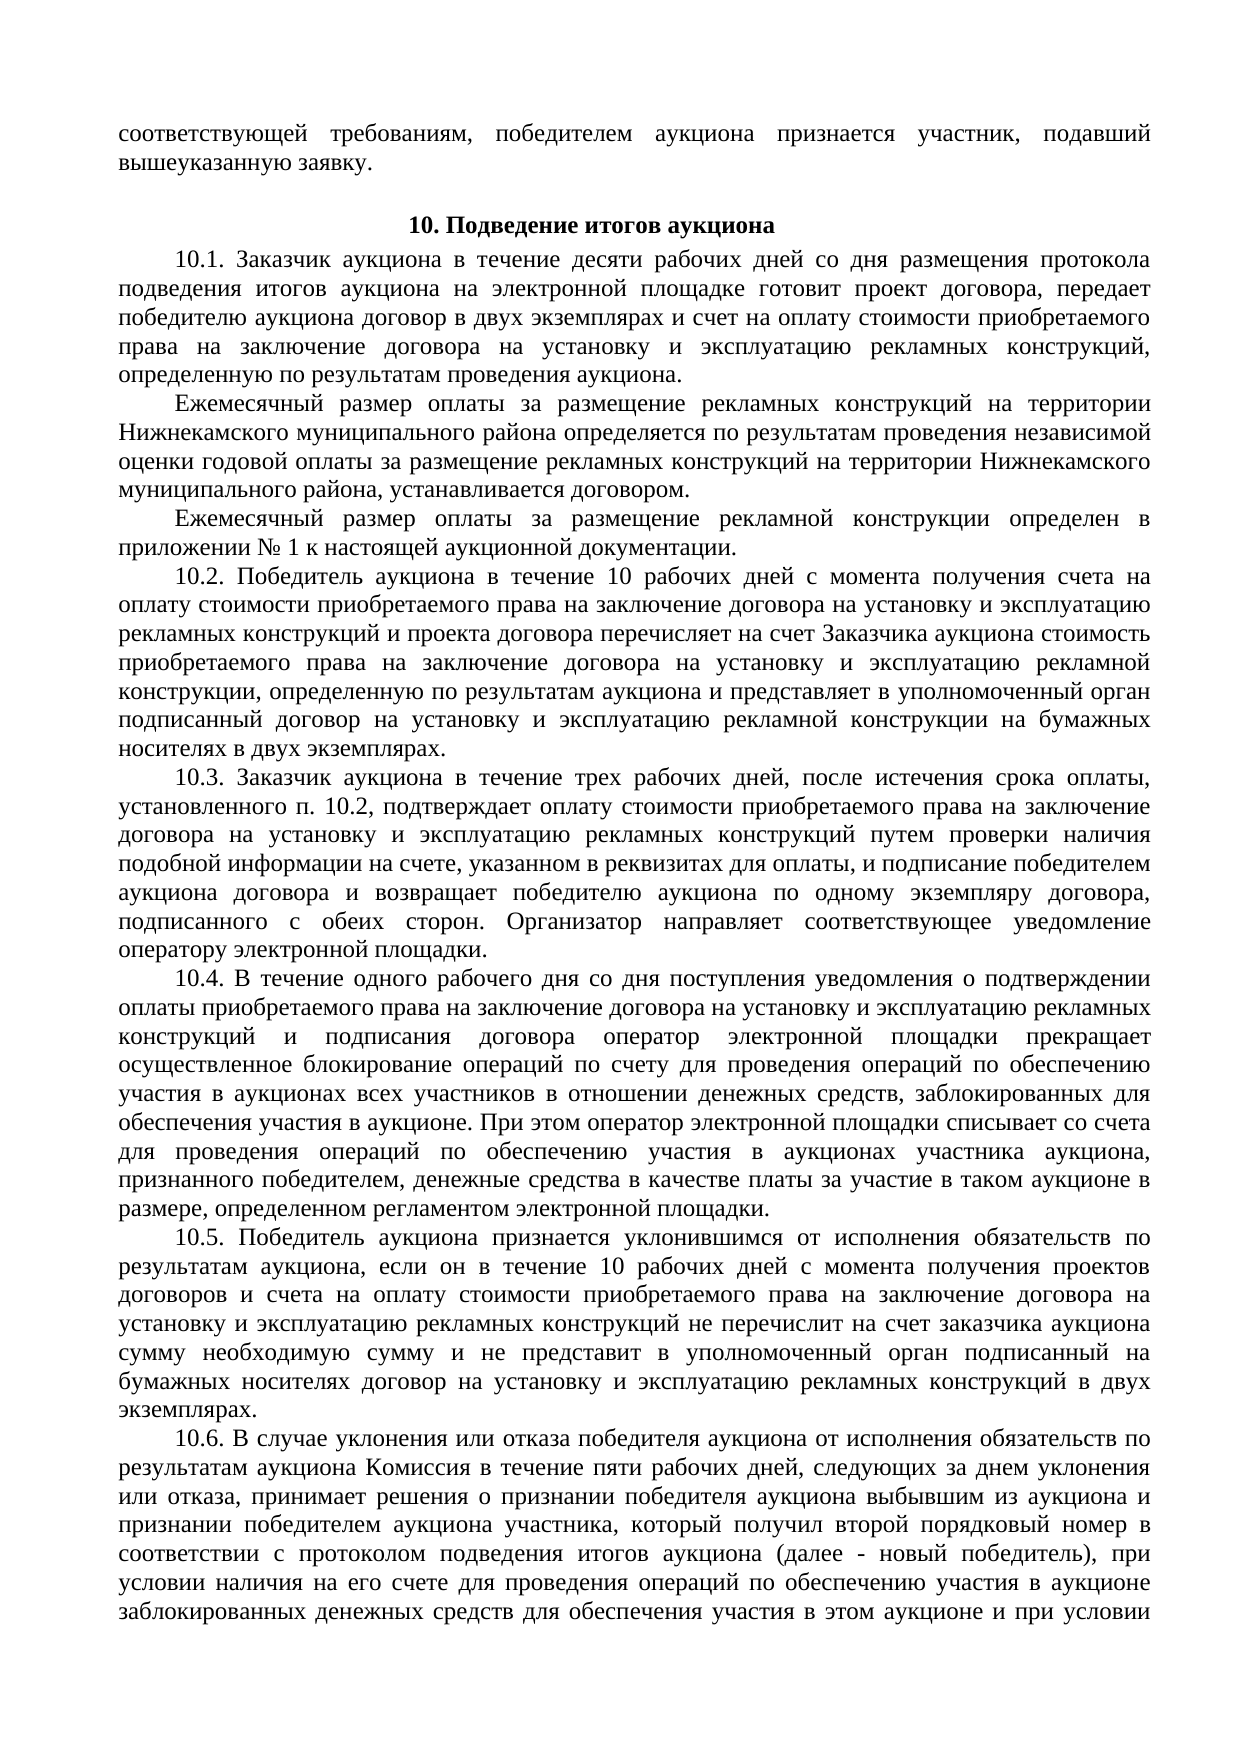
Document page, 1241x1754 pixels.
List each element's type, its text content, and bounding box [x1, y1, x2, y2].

text 10.4. В течение одного рабочего дня со дня поступления уведомления о подтверждении оплаты приобретаемого права на заключение договора на установку и эксплуатацию рекламных конструкций и подписания договора оператор электронной площадки прекращает осуществленное блокирование операций по счету для проведения операций по обеспечению участия в аукционах всех участников в отношении денежных средств, заблокированных для обеспечения участия в аукционе. При этом оператор электронной площадки списывает со счета для проведения операций по обеспечению участия в аукционах участника аукциона, признанного победителем, денежные средства в качестве платы за участие в таком аукционе в размере, определенном регламентом электронной площадки. [118, 963, 1152, 1222]
text 10.1. Заказчик аукциона в течение десяти рабочих дней со дня размещения протокола подведения итогов аукциона на электронной площадке готовит проект договора, передает победителю аукциона договор в двух экземплярах и счет на оплату стоимости приобретаемого права на заключение договора на установку и эксплуатацию рекламных конструкций, определенную по результатам проведения аукциона. [118, 244, 1152, 388]
text Ежемесячный размер оплаты за размещение рекламных конструкций на территории Нижнекамского муниципального района определяется по результатам проведения независимой оценки годовой оплаты за размещение рекламных конструкций на территории Нижнекамского муниципального района, устанавливается договором. [118, 388, 1152, 503]
text 10. Подведение итогов аукциона [266, 210, 1152, 239]
text 10.3. Заказчик аукциона в течение трех рабочих дней, после истечения срока оплаты, установленного п. 10.2, подтверждает оплату стоимости приобретаемого права на заключение договора на установку и эксплуатацию рекламных конструкций путем проверки наличия подобной информации на счете, указанном в реквизитах для оплаты, и подписание победителем аукциона договора и возвращает победителю аукциона по одному экземпляру договора, подписанного с обеих сторон. Организатор направляет соответствующее уведомление оператору электронной площадки. [118, 762, 1152, 963]
text Ежемесячный размер оплаты за размещение рекламной конструкции определен в приложении № 1 к настоящей аукционной документации. [118, 503, 1152, 561]
text 10.5. Победитель аукциона признается уклонившимся от исполнения обязательств по результатам аукциона, если он в течение 10 рабочих дней с момента получения проектов договоров и счета на оплату стоимости приобретаемого права на заключение договора на установку и эксплуатацию рекламных конструкций не перечислит на счет заказчика аукциона сумму необходимую сумму и не представит в уполномоченный орган подписанный на бумажных носителях договор на установку и эксплуатацию рекламных конструкций в двух экземплярах. [118, 1222, 1152, 1423]
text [118, 118, 1152, 176]
text 10.2. Победитель аукциона в течение 10 рабочих дней с момента получения счета на оплату стоимости приобретаемого права на заключение договора на установку и эксплуатацию рекламных конструкций и проекта договора перечисляет на счет Заказчика аукциона стоимость приобретаемого права на заключение договора на установку и эксплуатацию рекламной конструкции, определенную по результатам аукциона и представляет в уполномоченный орган подписанный договор на установку и эксплуатацию рекламной конструкции на бумажных носителях в двух экземплярах. [118, 561, 1152, 762]
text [118, 1423, 1152, 1624]
